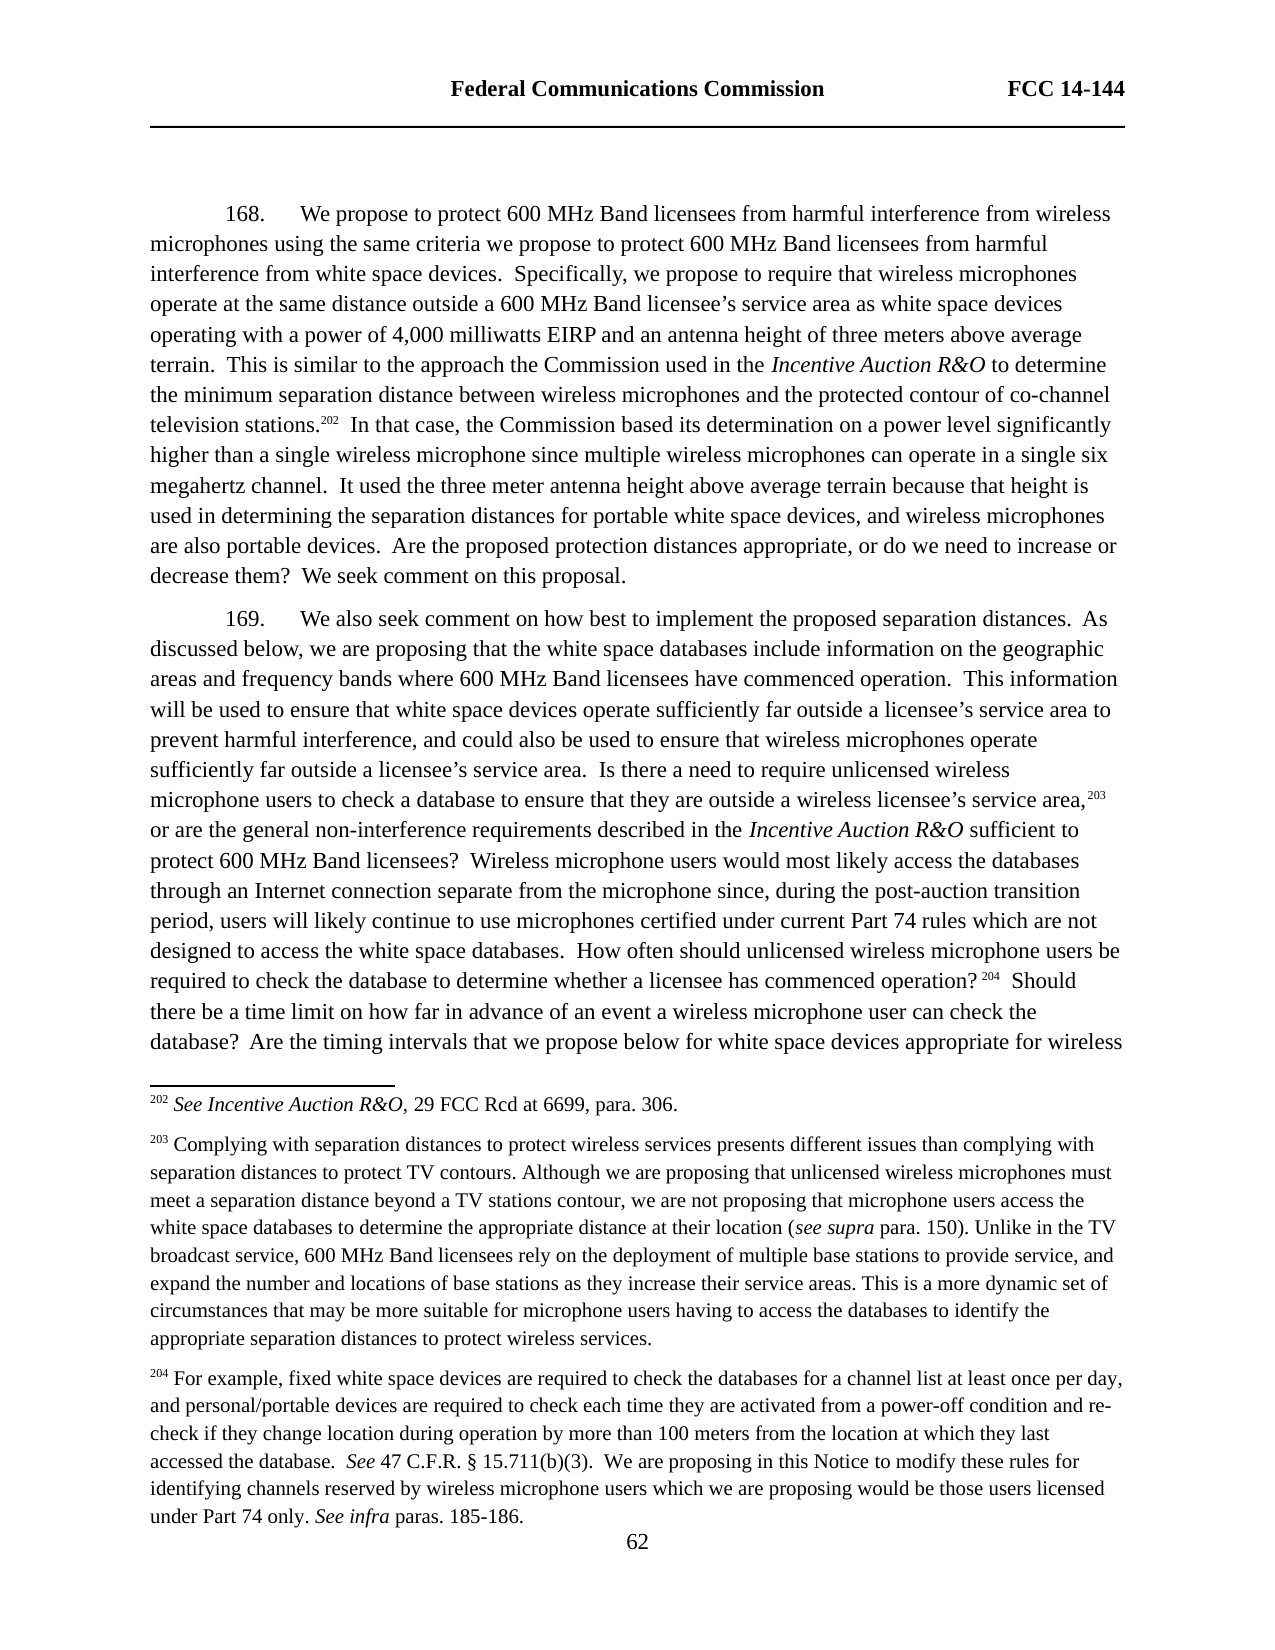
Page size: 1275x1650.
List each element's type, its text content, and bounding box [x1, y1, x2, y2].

text We propose to protect 600 MHz Band licensees from harmful interference from wireless microphones using the same criteria we propose to protect 600 MHz Band licensees from harmful interference from white space devices. Specifically, we propose to require that wireless microphones operate at the same distance outside a 600 MHz Band licensee’s service area as white space devices operating with a power of 4,000 milliwatts EIRP and an antenna height of three meters above average terrain. This is similar to the approach the Commission used in the Incentive Auction R&O to determine the minimum separation distance between wireless microphones and the protected contour of co-channel television stations. In that case, the Commission based its determination on a power level significantly higher than a single wireless microphone since multiple wireless microphones can operate in a single six megahertz channel. It used the three meter antenna height above average terrain because that height is used in determining the separation distances for portable white space devices, and wireless microphones are also portable devices. Are the proposed protection distances appropriate, or do we need to increase or decrease them? We seek comment on this proposal. [150, 200, 1125, 589]
text We also seek comment on how best to implement the proposed separation distances. As discussed below, we are proposing that the white space databases include information on the geographic areas and frequency bands where 600 MHz Band licensees have commenced operation. This information will be used to ensure that white space devices operate sufficiently far outside a licensee’s service area to prevent harmful interference, and could also be used to ensure that wireless microphones operate sufficiently far outside a licensee’s service area. Is there a need to require unlicensed wireless microphone users to check a database to ensure that they are outside a wireless licensee’s service area, or are the general non-interference requirements described in the Incentive Auction R&O sufficient to protect 600 MHz Band licensees? Wireless microphone users would most likely access the databases through an Internet connection separate from the microphone since, during the post-auction transition period, users will likely continue to use microphones certified under current Part 74 rules which are not designed to access the white space databases. How often should unlicensed wireless microphone users be required to check the database to determine whether a licensee has commenced operation? Should there be a time limit on how far in advance of an event a wireless microphone user can check the database? Are the timing intervals that we propose below for white space devices appropriate for wireless microphones to check for 600 MHz licensees that have commenced operation? Would the white spaces database administrators have to make any changes to their databases to allow unlicensed wireless microphone users to check whether they comply with the proposed separation distances? If so, what costs would be incurred and who would pay the costs? If any commenters believe the general non-interference requirements described in the Incentive Auction R&O are sufficient to protect 600 MHz Band licensees during the post-auction transition period, they should explain how interference would be resolved, by whom, and what mechanism would be used to identify interference sources. [150, 605, 1125, 1054]
